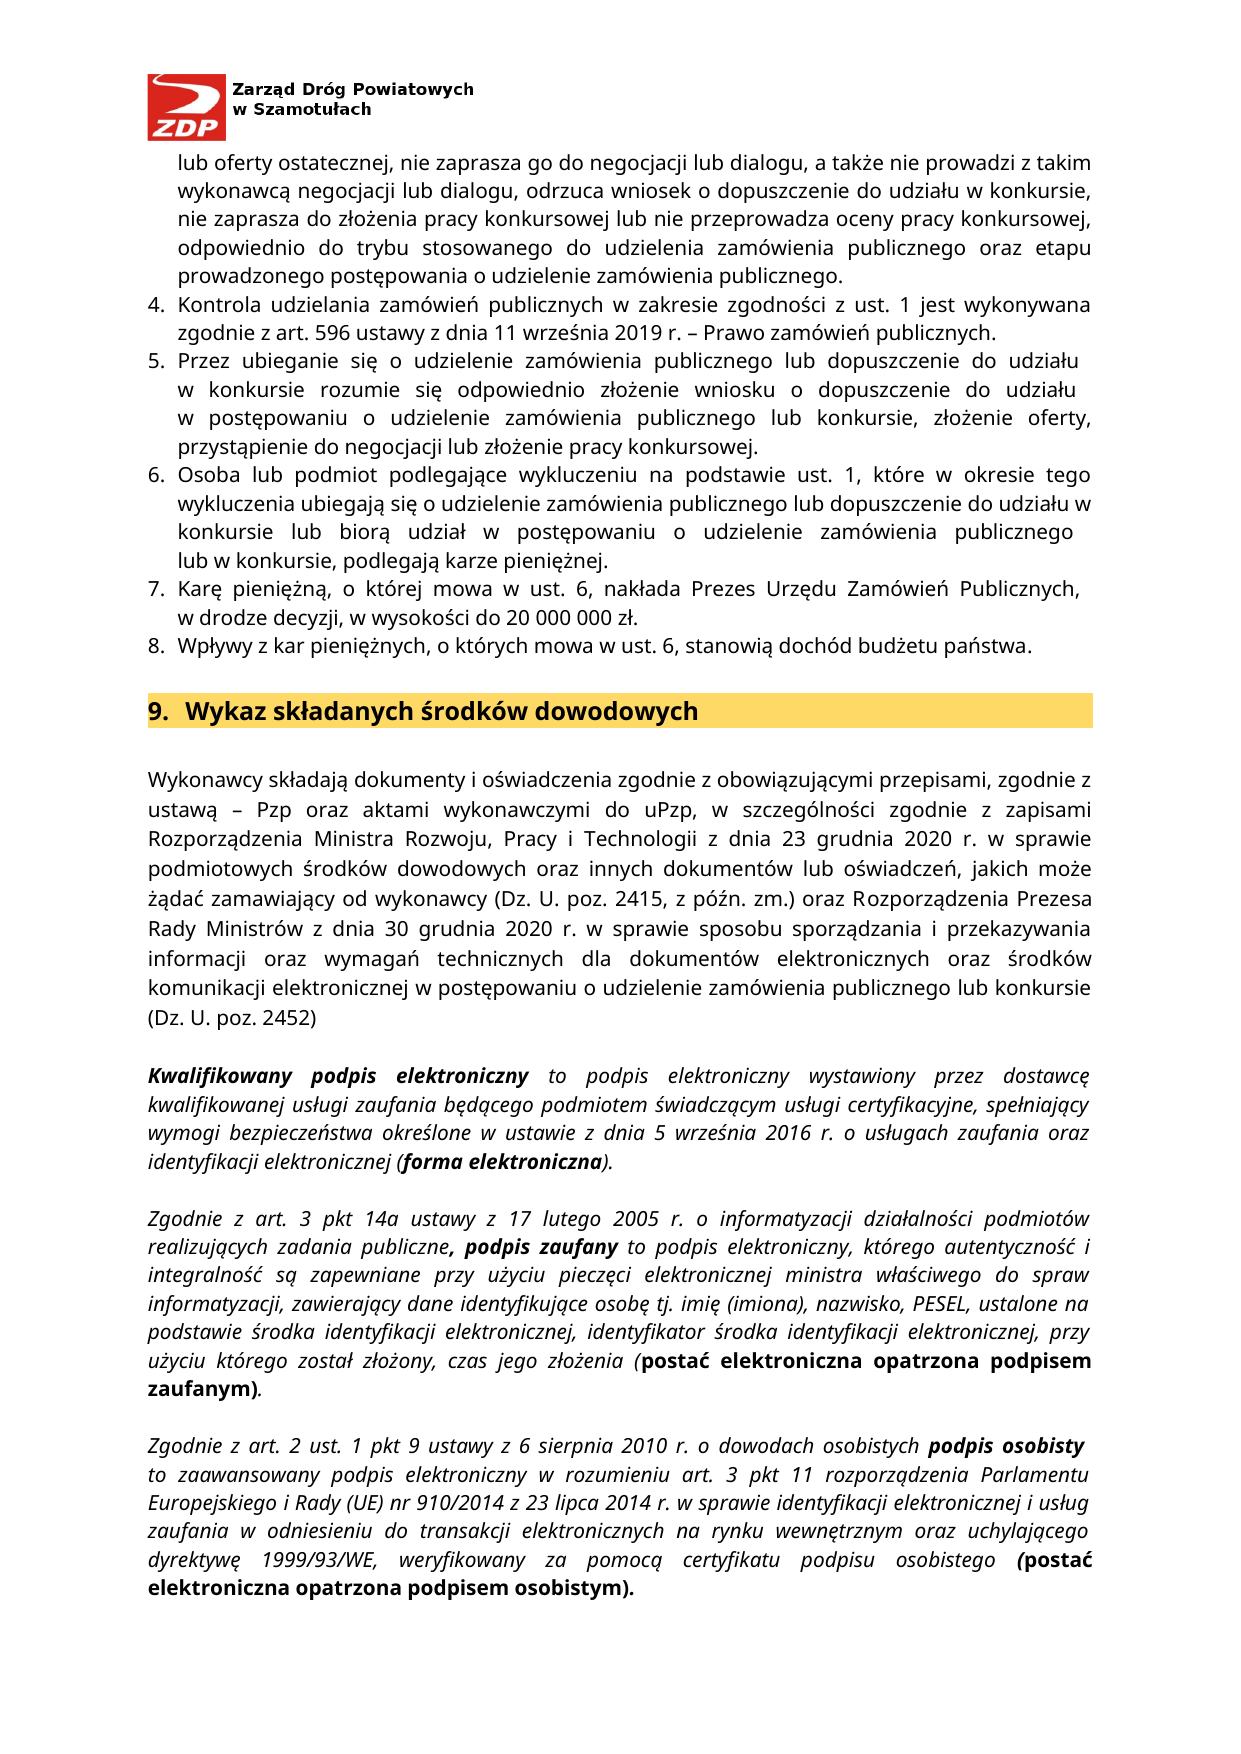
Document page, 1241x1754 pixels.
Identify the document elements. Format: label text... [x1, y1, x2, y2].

list Wykaz składanych środków dowodowych [148, 693, 1093, 728]
text Kwalifikowany podpis elektroniczny to podpis elektroniczny wystawiony przez dostawcę kwalifikowanej usługi zaufania będącego podmiotem świadczącym usługi certyfikacyjne, spełniający wymogi bezpieczeństwa określone w ustawie z dnia 5 września 2016 r. o usługach zaufania oraz identyfikacji elektronicznej (forma elektroniczna). [148, 1062, 1093, 1175]
text Zgodnie z art. 3 pkt 14a ustawy z 17 lutego 2005 r. o informatyzacji działalności podmiotów realizujących zadania publiczne, podpis zaufany to podpis elektroniczny, którego autentyczność i integralność są zapewniane przy użyciu pieczęci elektronicznej ministra właściwego do spraw informatyzacji, zawierający dane identyfikujące osobę tj. imię (imiona), nazwisko, PESEL, ustalone na podstawie środka identyfikacji elektronicznej, identyfikator środka identyfikacji elektronicznej, przy użyciu którego został złożony, czas jego złożenia (postać elektroniczna opatrzona podpisem zaufanym). [148, 1204, 1093, 1403]
text Wykonawcy składają dokumenty i oświadczenia zgodnie z obowiązującymi przepisami, zgodnie z ustawą – Pzp oraz aktami wykonawczymi do uPzp, w szczególności zgodnie z zapisami Rozporządzenia Ministra Rozwoju, Pracy i Technologii z dnia 23 grudnia 2020 r. w sprawie podmiotowych środków dowodowych oraz innych dokumentów lub oświadczeń, jakich może żądać zamawiający od wykonawcy (Dz. U. poz. 2415, z późn. zm.) oraz Rozporządzenia Prezesa Rady Ministrów z dnia 30 grudnia 2020 r. w sprawie sposobu sporządzania i przekazywania informacji oraz wymagań technicznych dla dokumentów elektronicznych oraz środków komunikacji elektronicznej w postępowaniu o udzielenie zamówienia publicznego lub konkursie (Dz. U. poz. 2452) [148, 765, 1093, 1032]
picture [147, 73, 487, 141]
text Zgodnie z art. 2 ust. 1 pkt 9 ustawy z 6 sierpnia 2010 r. o dowodach osobistych podpis osobisty to zaawansowany podpis elektroniczny w rozumieniu art. 3 pkt 11 rozporządzenia Parlamentu Europejskiego i Rady (UE) nr 910/2014 z 23 lipca 2014 r. w sprawie identyfikacji elektronicznej i usług zaufania w odniesieniu do transakcji elektronicznych na rynku wewnętrznym oraz uchylającego dyrektywę 1999/93/WE, weryfikowany za pomocą certyfikatu podpisu osobistego (postać elektroniczna opatrzona podpisem osobistym). [148, 1431, 1093, 1602]
list Osoba lub podmiot podlegające wykluczeniu na podstawie ust. 1, które w okresie tego wykluczenia ubiegają się o udzielenie zamówienia publicznego lub dopuszczenie do udziału w konkursie lub biorą udział w postępowaniu o udzielenie zamówienia publicznego lub w konkursie, podlegają karze pieniężnej. [148, 460, 1093, 574]
list Karę pieniężną, o której mowa w ust. 6, nakłada Prezes Urzędu Zamówień Publicznych, w drodze decyzji, w wysokości do 20 000 000 zł. [148, 574, 1093, 631]
list Przez ubieganie się o udzielenie zamówienia publicznego lub dopuszczenie do udziału w konkursie rozumie się odpowiednio złożenie wniosku o dopuszczenie do udziału w postępowaniu o udzielenie zamówienia publicznego lub konkursie, złożenie oferty, przystąpienie do negocjacji lub złożenie pracy konkursowej. [148, 347, 1093, 460]
list Kontrola udzielania zamówień publicznych w zakresie zgodności z ust. 1 jest wykonywana zgodnie z art. 596 ustawy z dnia 11 września 2019 r. – Prawo zamówień publicznych. [148, 290, 1093, 347]
list Wpływy z kar pieniężnych, o których mowa w ust. 6, stanowią dochód budżetu państwa. [148, 631, 1093, 659]
